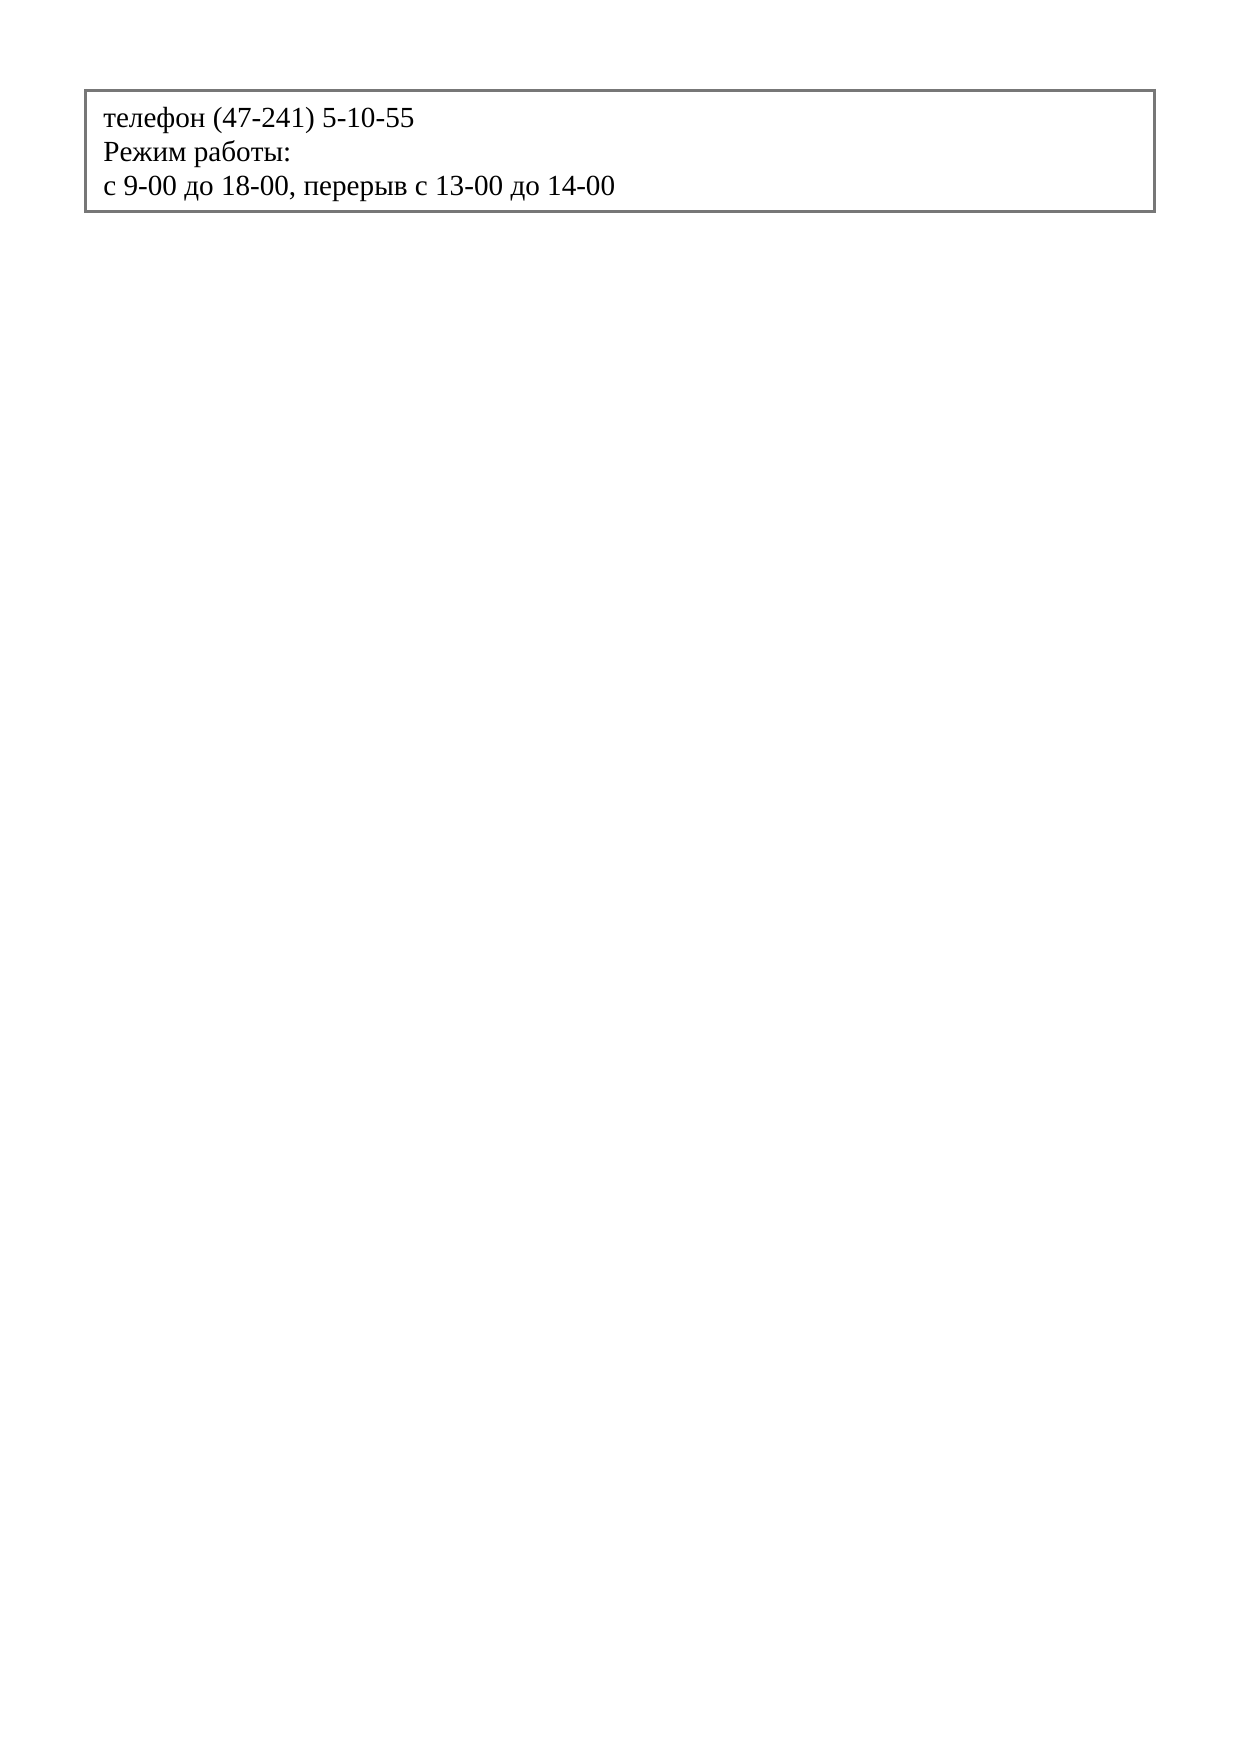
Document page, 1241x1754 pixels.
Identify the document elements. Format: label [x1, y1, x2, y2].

table_cell [87, 92, 1153, 210]
